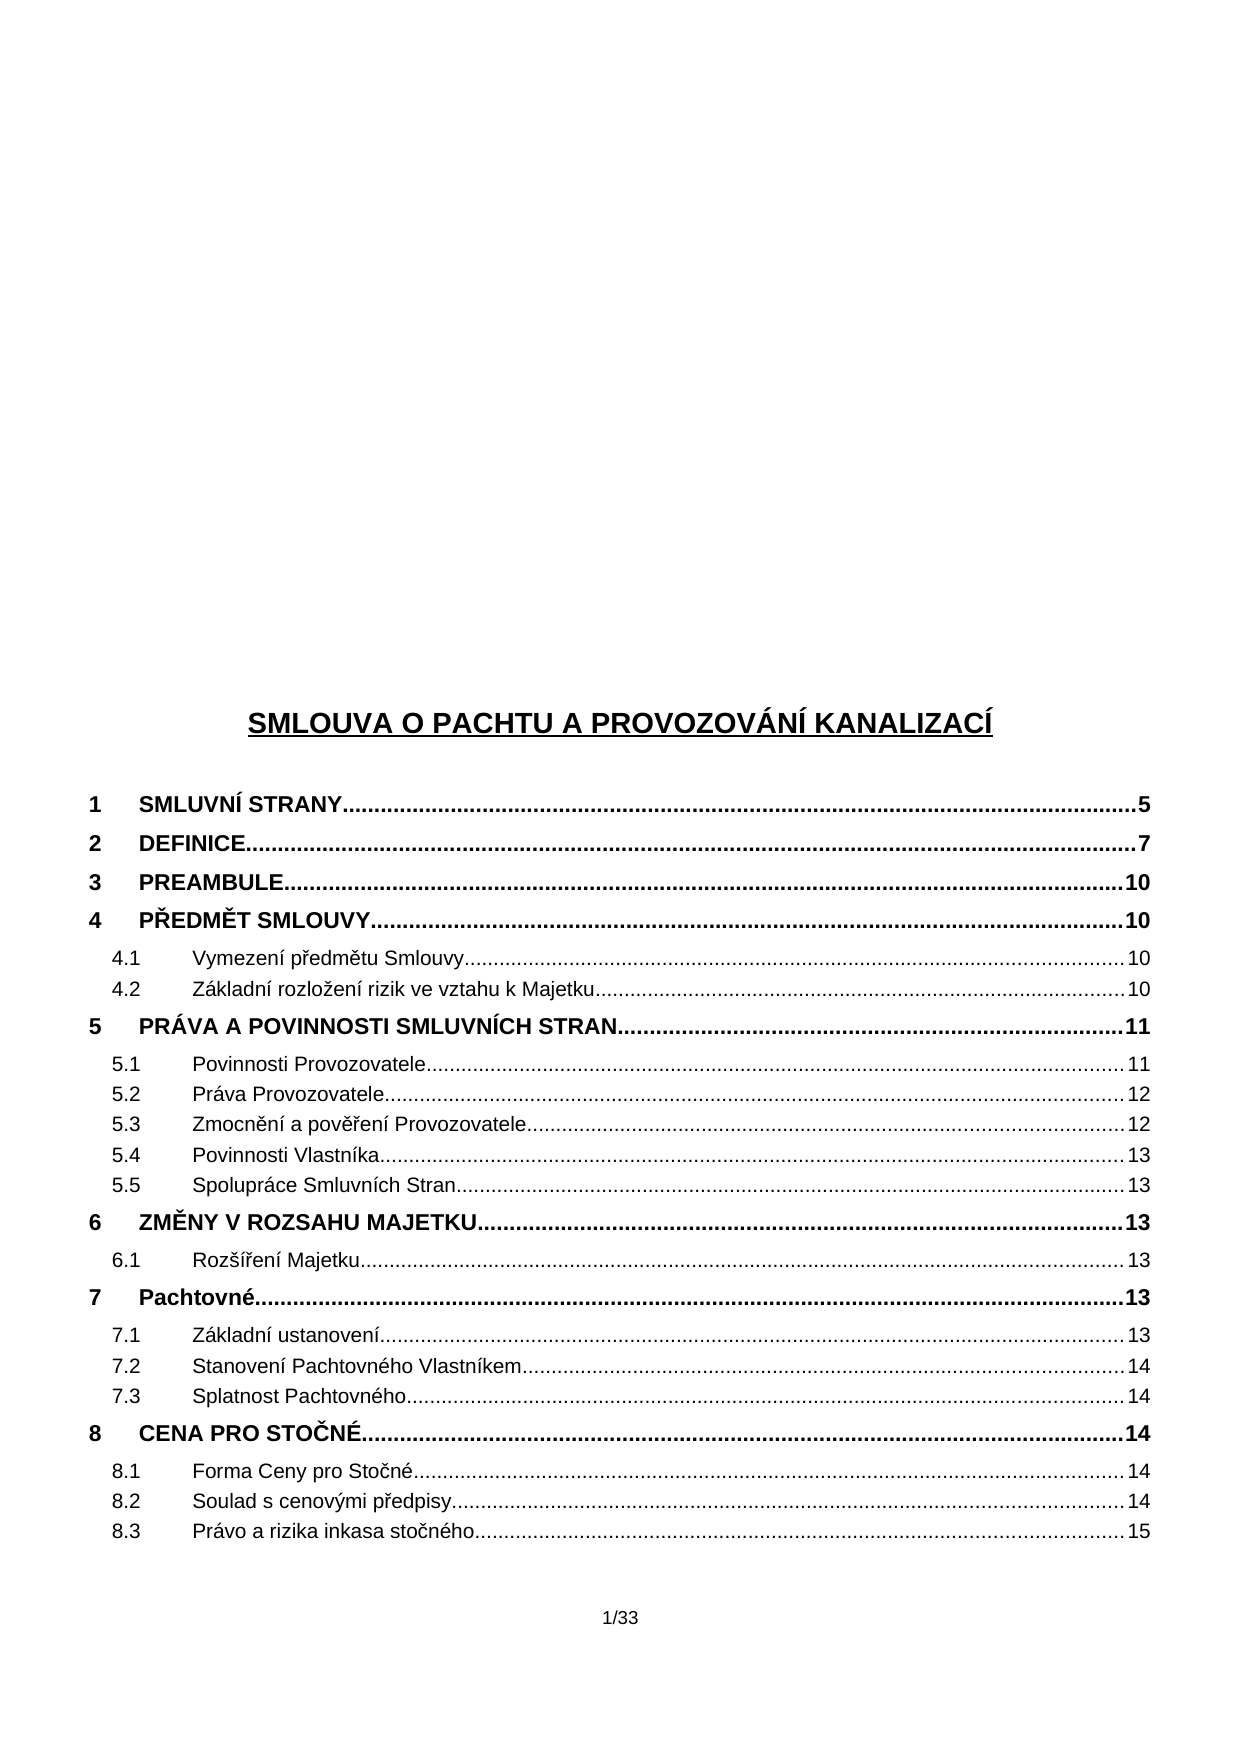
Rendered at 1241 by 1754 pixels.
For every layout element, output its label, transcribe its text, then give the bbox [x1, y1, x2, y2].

text 6 ZMĚNY V ROZSAHU MAJETKU 13 [89, 1209, 1152, 1235]
text 4.1 Vymezení předmětu Smlouvy 10 [112, 946, 1152, 970]
text 8 CENA PRO STOČNÉ 14 [89, 1420, 1152, 1446]
text 4 PŘEDMĚT SMLOUVY 10 [89, 907, 1152, 934]
text 4.2 Základní rozložení rizik ve vztahu k Majetku 10 [112, 976, 1152, 1000]
text 7 Pachtovné 13 [89, 1284, 1152, 1311]
text 8.3 Právo a rizika inkasa stočného 15 [112, 1519, 1152, 1543]
text 8.1 Forma Ceny pro Stočné 14 [112, 1459, 1152, 1483]
text 1 SMLUVNÍ STRANY 5 [89, 791, 1152, 817]
text 7.3 Splatnost Pachtovného 14 [112, 1384, 1152, 1408]
text 5.1 Povinnosti Provozovatele 11 [112, 1052, 1152, 1076]
text 3 PREAMBULE 10 [89, 868, 1152, 895]
text 7.2 Stanovení Pachtovného Vlastníkem 14 [112, 1353, 1152, 1377]
text 6.1 Rozšíření Majetku 13 [112, 1248, 1152, 1272]
text Smlouva o pachtu a provozování kanalizací [89, 706, 1152, 739]
text 5.2 Práva Provozovatele 12 [112, 1082, 1152, 1106]
text 5.4 Povinnosti Vlastníka 13 [112, 1142, 1152, 1166]
text 5 PRÁVA A POVINNOSTI SMLUVNÍCH STRAN 11 [89, 1013, 1152, 1039]
text 7.1 Základní ustanovení 13 [112, 1323, 1152, 1347]
text 5.3 Zmocnění a pověření Provozovatele 12 [112, 1112, 1152, 1136]
text 5.5 Spolupráce Smluvních Stran 13 [112, 1173, 1152, 1197]
text 8.2 Soulad s cenovými předpisy 14 [112, 1489, 1152, 1513]
text 2 DEFINICE 7 [89, 830, 1152, 856]
